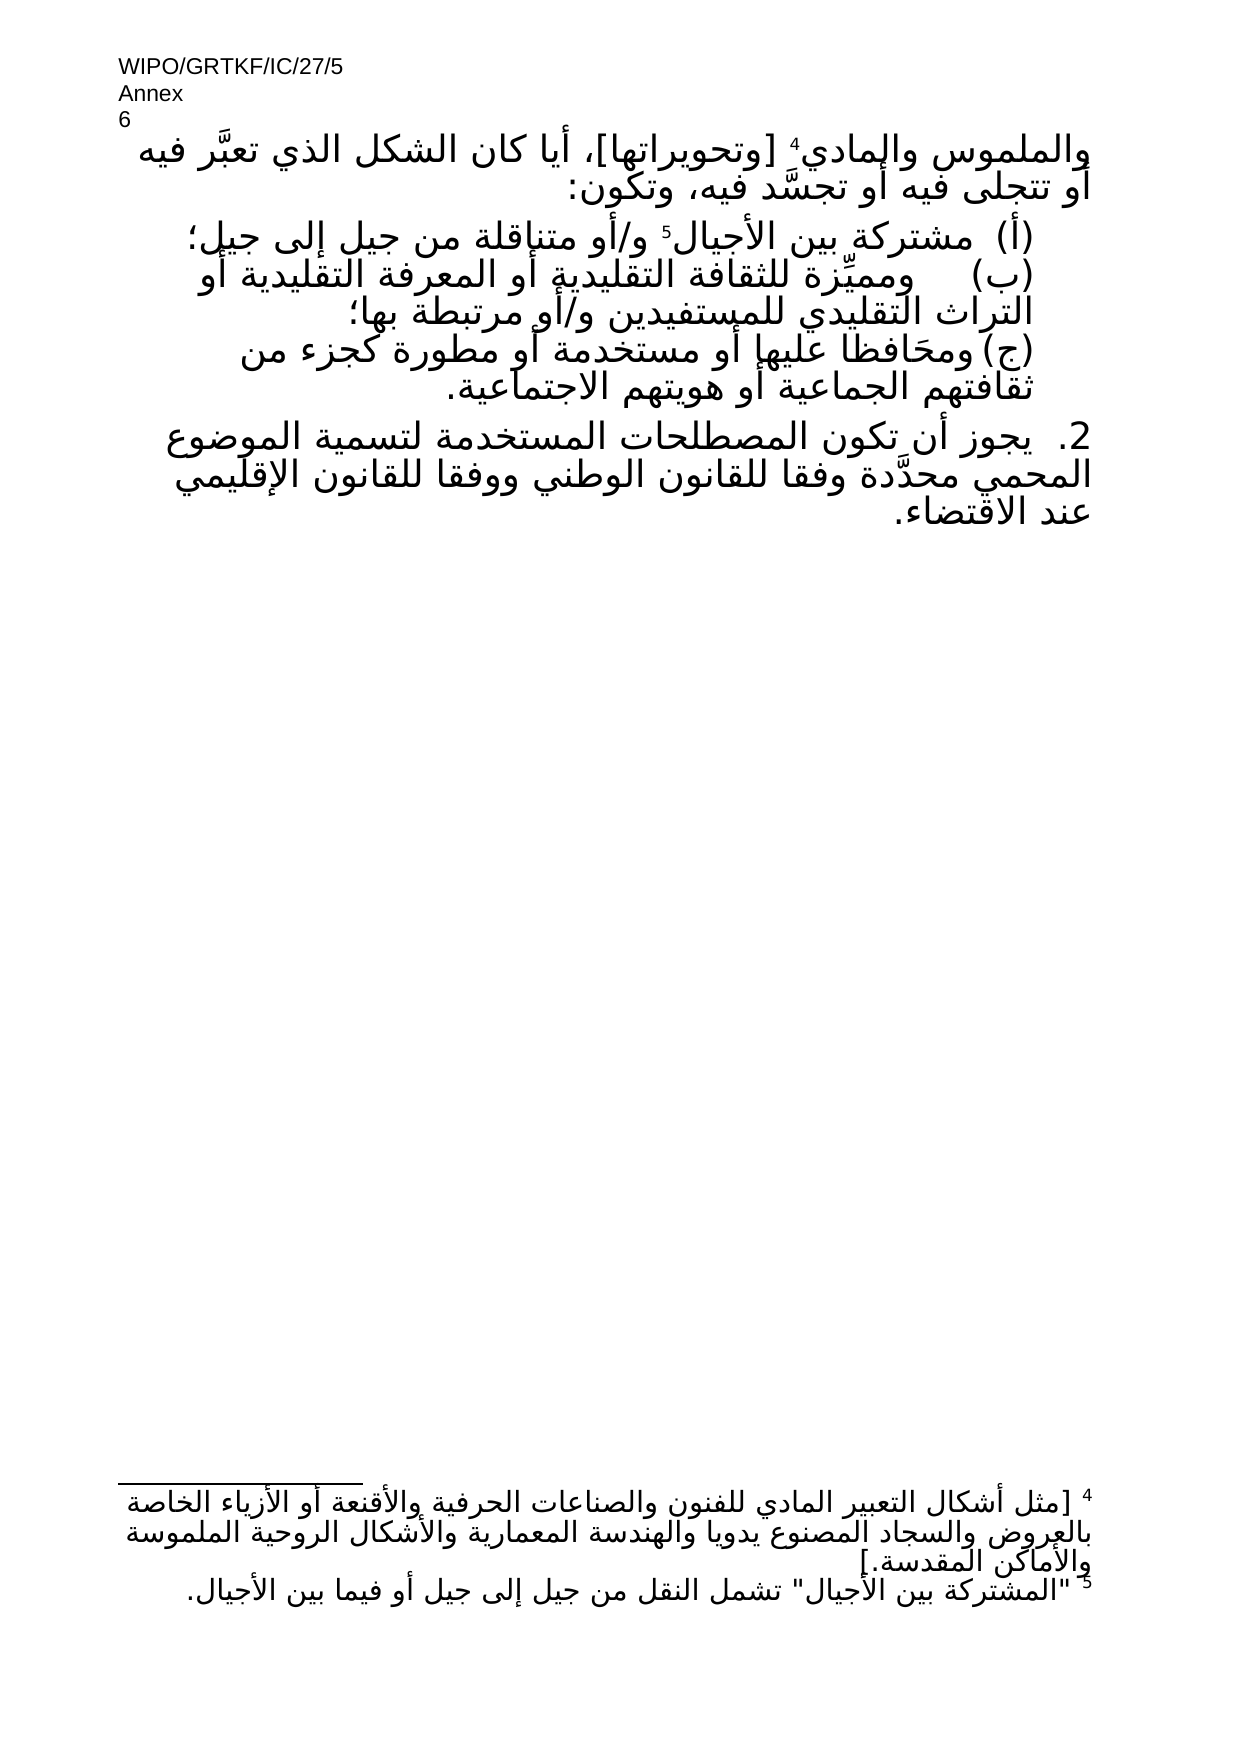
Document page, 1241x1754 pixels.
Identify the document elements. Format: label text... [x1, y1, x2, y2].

text (ج) ومحَافظا عليها أو مستخدمة أو مطورة كجزء من ثقافتهم الجماعية أو هويتهم الاجتماعية. [118, 332, 1035, 407]
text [118, 132, 1092, 207]
text (ب) ومميِّزة للثقافة التقليدية أو المعرفة التقليدية أو التراث التقليدي للمستفيدين و/أو مرتبطة بها؛ [118, 257, 1034, 332]
text 2. يجوز أن تكون المصطلحات المستخدمة لتسمية الموضوع المحمي محدَّدة وفقا للقانون الوطني ووفقا للقانون الإقليمي عند الاقتضاء. [118, 420, 1092, 532]
text (أ) مشتركة بين الأجيال و/أو متناقلة من جيل إلى جيل؛ [118, 220, 1034, 257]
